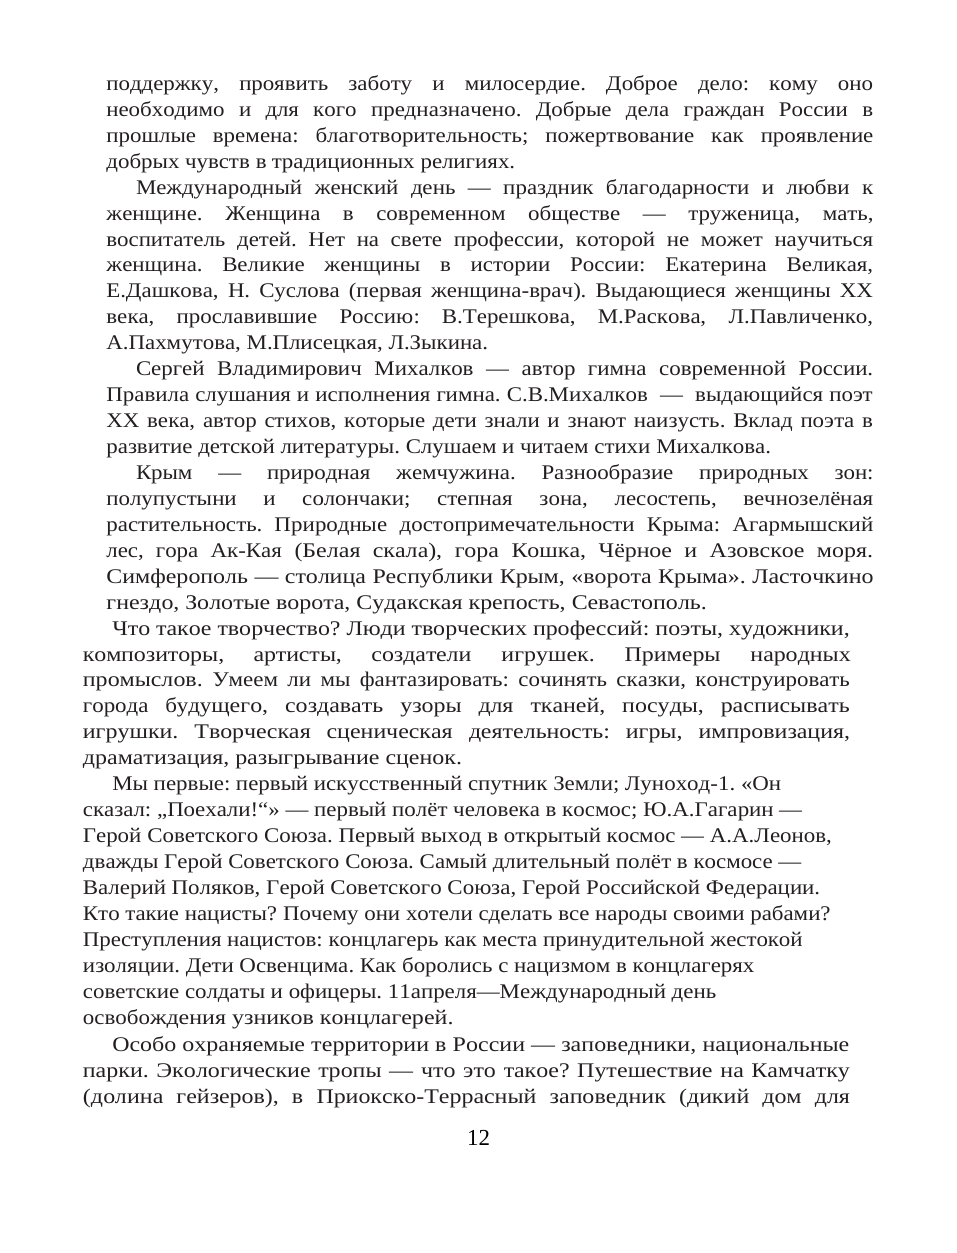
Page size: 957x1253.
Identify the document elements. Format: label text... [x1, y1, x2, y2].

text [83, 1032, 851, 1108]
text Крым — природная жемчужина. Разнообразие природных зон: полупустыни и солончаки; степная зона, лесостепь, вечнозелёная растительность. Природные достопримечательности Крыма: Агармышский лес, гора Ак-Кая (Белая скала), гора Кошка, Чёрное и Азовское моря. Симферополь — столица Республики Крым, «ворота Крыма». Ласточкино гнездо, Золотые ворота, Судакская крепость, Севастополь. [106, 460, 874, 614]
text Сергей Владимирович Михалков — автор гимна современной России. Правила слушания и исполнения гимна. С.В.Михалков — выдающийся поэт ХХ века, автор стихов, которые дети знали и знают наизусть. Вклад поэта в развитие детской литературы. Слушаем и читаем стихи Михалкова. [106, 356, 874, 458]
text Международный женский день — праздник благодарности и любви к женщине. Женщина в современном обществе — труженица, мать, воспитатель детей. Нет на свете профессии, которой не может научиться женщина. Великие женщины в истории России: Екатерина Великая, Е.Дашкова, Н. Суслова (первая женщина-врач). Выдающиеся женщины ХХ века, прославившие Россию: В.Терешкова, М.Раскова, Л.Павличенко, А.Пахмутова, М.Плисецкая, Л.Зыкина. [106, 174, 874, 354]
text Мы первые: первый искусственный спутник Земли; Луноход-1. «Он сказал: „Поехали!“» — первый полёт человека в космос; Ю.А.Гагарин — Герой Советского Союза. Первый выход в открытый космос — А.А.Леонов, дважды Герой Советского Союза. Самый длительный полёт в космосе —Валерий Поляков, Герой Советского Союза, Герой Российской Федерации. Кто такие нацисты? Почему они хотели сделать все народы своими рабами? Преступления нацистов: концлагерь как места принудительной жестокой изоляции. Дети Освенцима. Как боролись с нацизмом в концлагерях советские солдаты и офицеры. 11апреля—Международный день освобождения узников концлагерей. [83, 771, 851, 1029]
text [106, 71, 874, 173]
text Что такое творчество? Люди творческих профессий: поэты, художники, композиторы, артисты, создатели игрушек. Примеры народных промыслов. Умеем ли мы фантазировать: сочинять сказки, конструировать города будущего, создавать узоры для тканей, посуды, расписывать игрушки. Творческая сценическая деятельность: игры, импровизация, драматизация, разыгрывание сценок. [83, 616, 851, 769]
